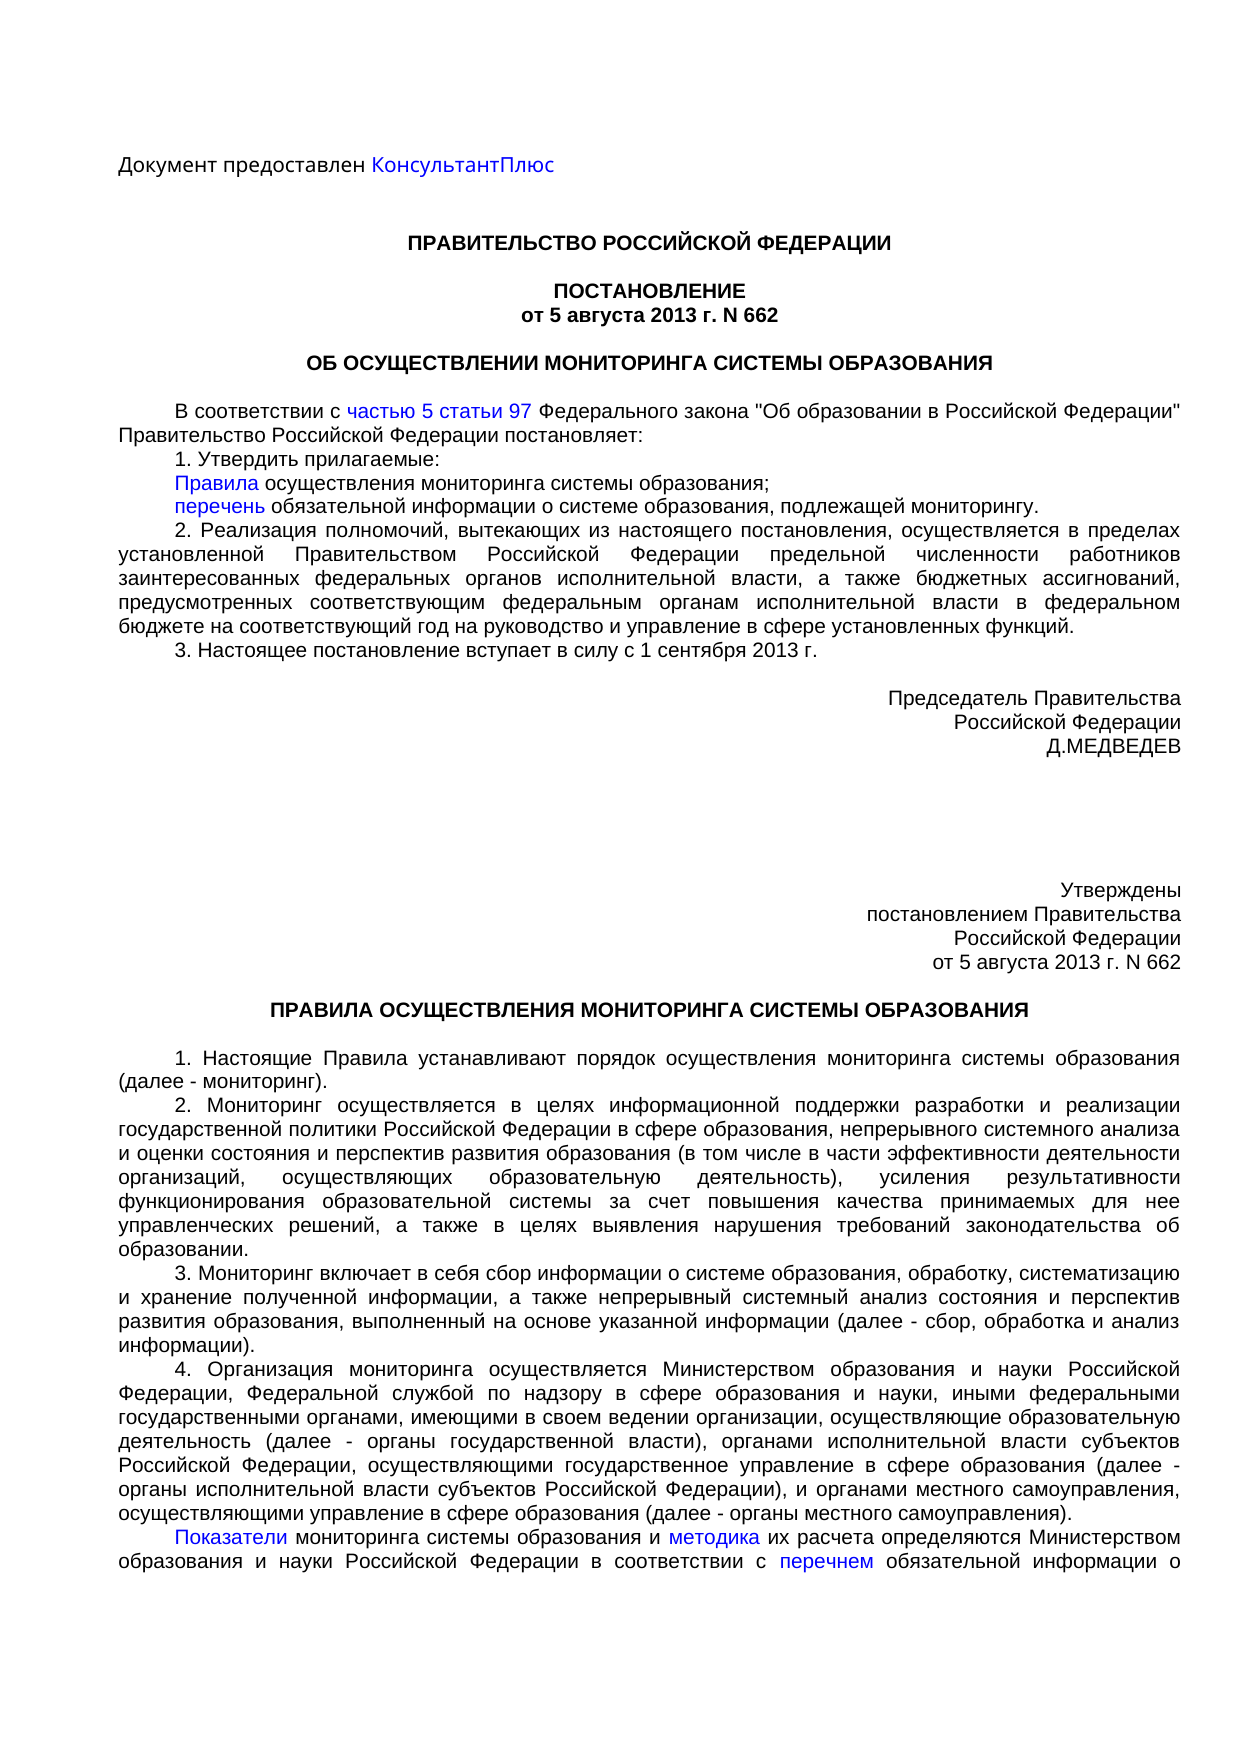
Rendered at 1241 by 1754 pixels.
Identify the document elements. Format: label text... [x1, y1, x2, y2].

title ПОСТАНОВЛЕНИЕ [118, 279, 1181, 303]
text Российской Федерации [118, 926, 1181, 949]
text 3. Мониторинг включает в себя сбор информации о системе образования, обработку, систематизацию и хранение полученной информации, а также непрерывный системный анализ состояния и перспектив развития образования, выполненный на основе указанной информации (далее - сбор, обработка и анализ информации). [118, 1261, 1181, 1357]
title ПРАВИТЕЛЬСТВО РОССИЙСКОЙ ФЕДЕРАЦИИ [118, 231, 1181, 255]
text Д.МЕДВЕДЕВ [118, 734, 1181, 758]
title Документ предоставлен КонсультантПлюс [118, 150, 1181, 207]
text 3. Настоящее постановление вступает в силу с 1 сентября 2013 г. [118, 638, 1181, 662]
text перечень обязательной информации о системе образования, подлежащей мониторингу. [118, 494, 1181, 518]
title от 5 августа 2013 г. N 662 [118, 303, 1181, 327]
text Правила осуществления мониторинга системы образования; [118, 470, 1181, 494]
text постановлением Правительства [118, 902, 1181, 926]
title ПРАВИЛА ОСУЩЕСТВЛЕНИЯ МОНИТОРИНГА СИСТЕМЫ ОБРАЗОВАНИЯ [118, 997, 1181, 1021]
text 1. Утвердить прилагаемые: [118, 446, 1181, 470]
text В соответствии с частью 5 статьи 97 Федерального закона "Об образовании в Российской Федерации" Правительство Российской Федерации постановляет: [118, 398, 1181, 446]
text Российской Федерации [118, 710, 1181, 734]
title ОБ ОСУЩЕСТВЛЕНИИ МОНИТОРИНГА СИСТЕМЫ ОБРАЗОВАНИЯ [118, 351, 1181, 374]
text 4. Организация мониторинга осуществляется Министерством образования и науки Российской Федерации, Федеральной службой по надзору в сфере образования и науки, иными федеральными государственными органами, имеющими в своем ведении организации, осуществляющие образовательную деятельность (далее - органы государственной власти), органами исполнительной власти субъектов Российской Федерации, осуществляющими государственное управление в сфере образования (далее - органы исполнительной власти субъектов Российской Федерации), и органами местного самоуправления, осуществляющими управление в сфере образования (далее - органы местного самоуправления). [118, 1357, 1181, 1524]
text Председатель Правительства [118, 686, 1181, 710]
text 2. Мониторинг осуществляется в целях информационной поддержки разработки и реализации государственной политики Российской Федерации в сфере образования, непрерывного системного анализа и оценки состояния и перспектив развития образования (в том числе в части эффективности деятельности организаций, осуществляющих образовательную деятельность), усиления результативности функционирования образовательной системы за счет повышения качества принимаемых для нее управленческих решений, а также в целях выявления нарушения требований законодательства об образовании. [118, 1093, 1181, 1261]
text 1. Настоящие Правила устанавливают порядок осуществления мониторинга системы образования (далее - мониторинг). [118, 1045, 1181, 1093]
text от 5 августа 2013 г. N 662 [118, 949, 1181, 973]
text 2. Реализация полномочий, вытекающих из настоящего постановления, осуществляется в пределах установленной Правительством Российской Федерации предельной численности работников заинтересованных федеральных органов исполнительной власти, а также бюджетных ассигнований, предусмотренных соответствующим федеральным органам исполнительной власти в федеральном бюджете на соответствующий год на руководство и управление в сфере установленных функций. [118, 518, 1181, 638]
text Утверждены [118, 878, 1181, 902]
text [118, 1524, 1181, 1572]
